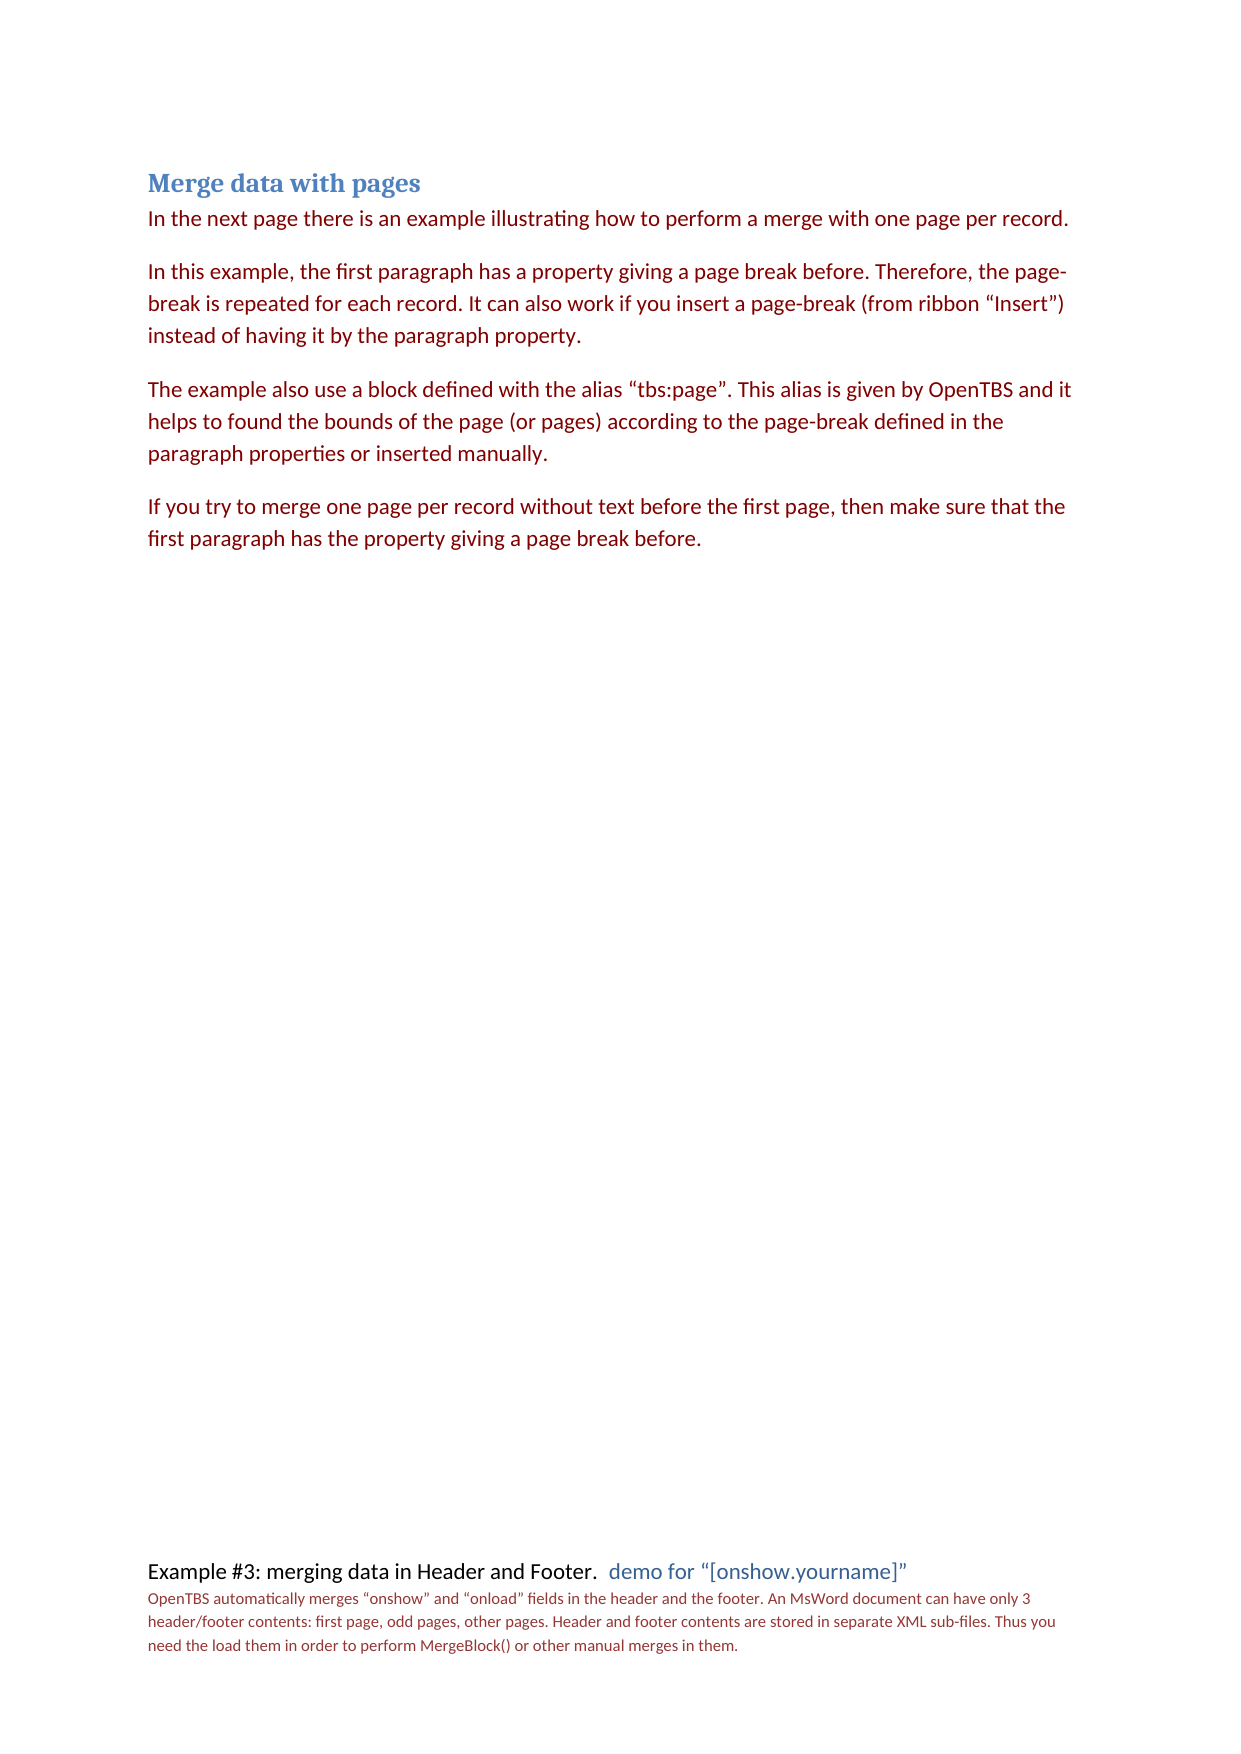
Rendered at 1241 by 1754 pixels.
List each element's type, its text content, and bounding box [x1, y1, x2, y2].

text In the next page there is an example illustrating how to perform a merge with one page per record. [148, 204, 1092, 232]
text In this example, the first paragraph has a property giving a page break before. Therefore, the page-break is repeated for each record. It can also work if you insert a page-break (from ribbon “Insert”) instead of having it by the paragraph property. [148, 257, 1092, 350]
text If you try to merge one page per record without text before the first page, then make sure that the first paragraph has the property giving a page break before. [148, 492, 1092, 552]
text The example also use a block defined with the alias “tbs:page”. This alias is given by OpenTBS and it helps to found the bounds of the page (or pages) according to the page-break defined in the paragraph properties or inserted manually. [148, 375, 1092, 467]
subtitle Merge data with pages [148, 168, 1092, 200]
